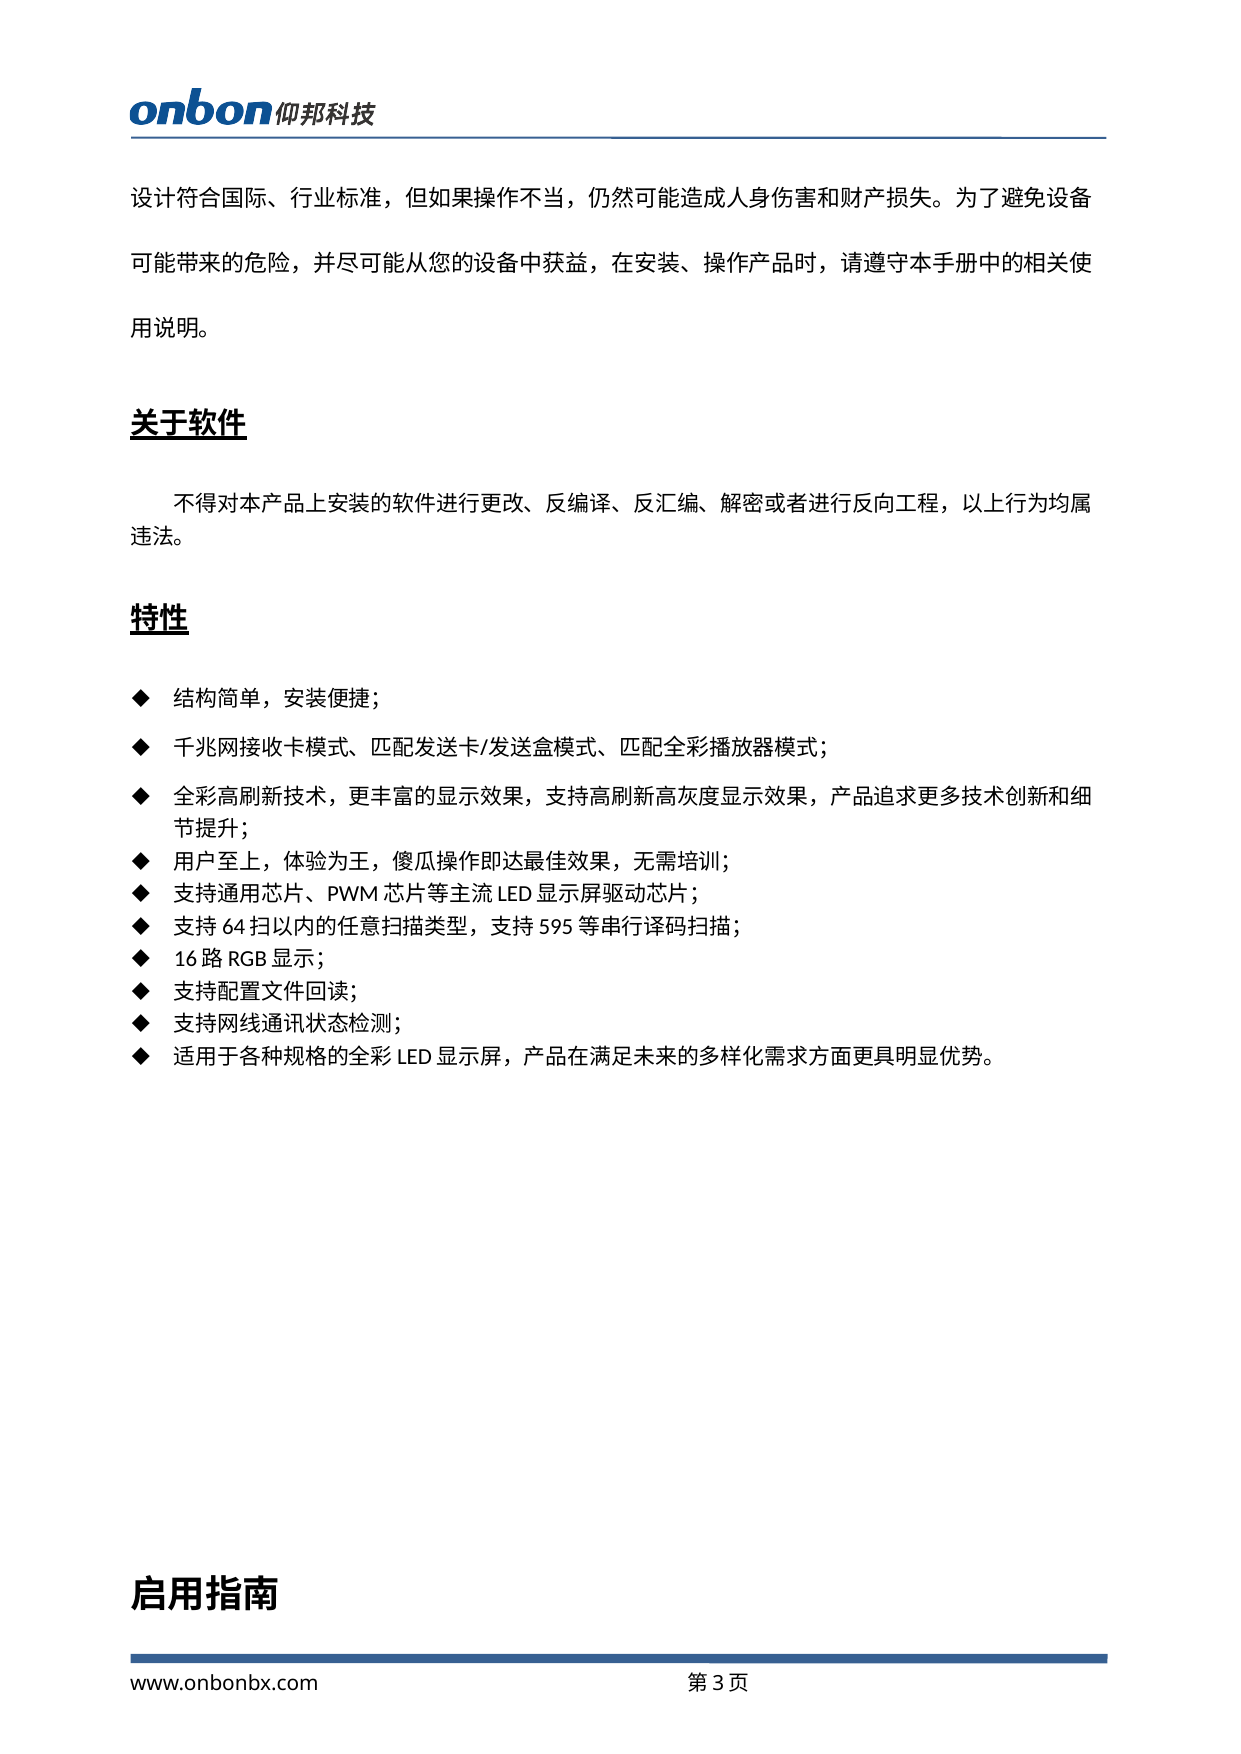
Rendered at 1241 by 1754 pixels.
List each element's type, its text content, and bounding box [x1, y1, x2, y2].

list 支持64扫以内的任意扫描类型，支持595等串行译码扫描； [130, 908, 1110, 941]
text 不得对本产品上安装的软件进行更改、反编译、反汇编、解密或者进行反向工程，以上行为均属违法。 [130, 486, 1110, 551]
text 启用指南 [130, 1558, 1110, 1623]
list 适用于各种规格的全彩LED显示屏，产品在满足未来的多样化需求方面更具明显优势。 [130, 1038, 1110, 1071]
list 千兆网接收卡模式、匹配发送卡/发送盒模式、匹配全彩播放器模式； [130, 713, 1110, 778]
text 关于软件 [130, 388, 1110, 453]
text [130, 164, 1110, 359]
picture [129, 88, 376, 126]
list 16路RGB显示； [130, 941, 1110, 973]
text 特性 [130, 583, 1110, 648]
list 支持网线通讯状态检测； [130, 1006, 1110, 1038]
list 用户至上，体验为王，傻瓜操作即达最佳效果，无需培训； [130, 843, 1110, 876]
list 结构简单，安装便捷； [130, 681, 1110, 713]
list 支持配置文件回读； [130, 973, 1110, 1006]
list 支持通用芯片、PWM芯片等主流LED显示屏驱动芯片； [130, 876, 1110, 908]
list 全彩高刷新技术，更丰富的显示效果，支持高刷新高灰度显示效果，产品追求更多技术创新和细节提升； [130, 778, 1110, 843]
